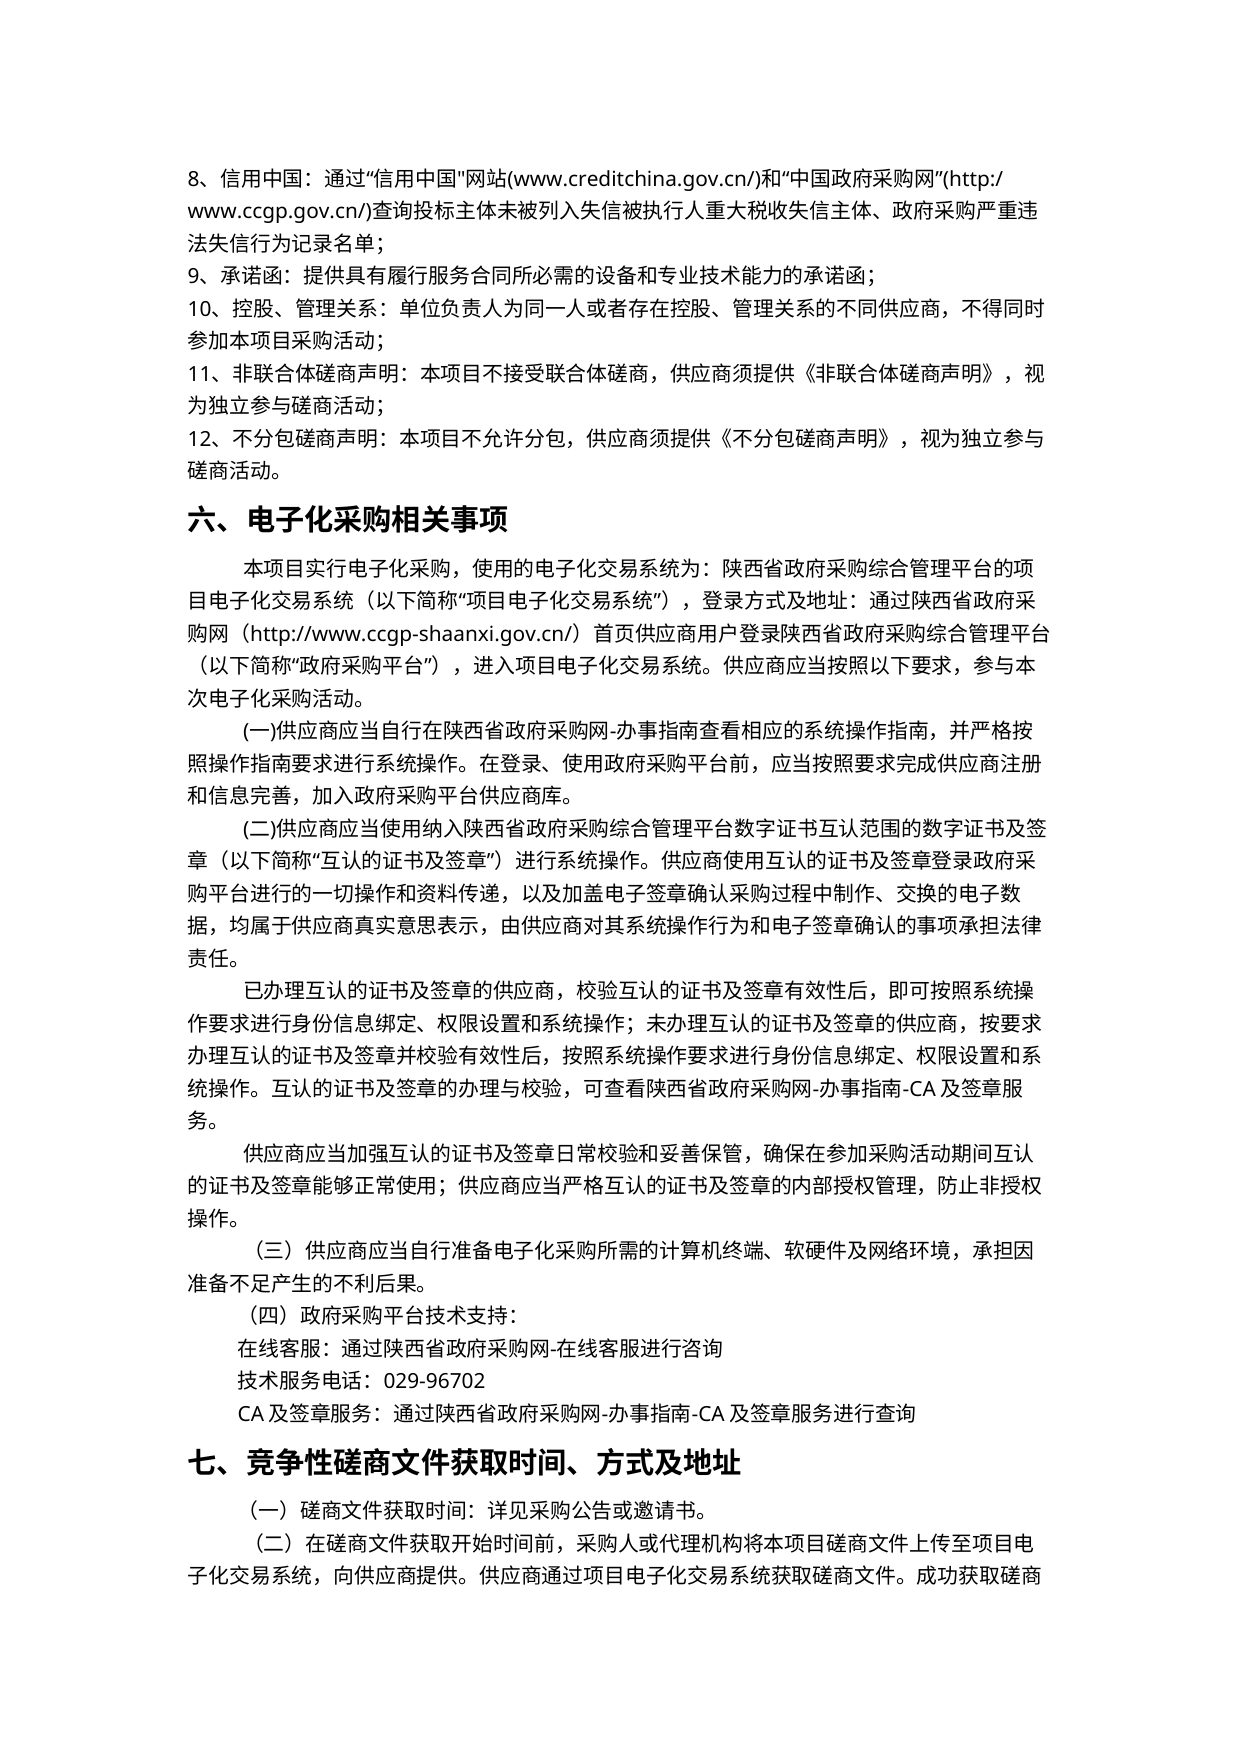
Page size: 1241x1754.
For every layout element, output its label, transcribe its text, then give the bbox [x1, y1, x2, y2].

text CA及签章服务：通过陕西省政府采购网-办事指南-CA及签章服务进行查询 [187, 1397, 1053, 1429]
text 技术服务电话：029-96702 [187, 1364, 1053, 1397]
text 11、非联合体磋商声明：本项目不接受联合体磋商，供应商须提供《非联合体磋商声明》，视为独立参与磋商活动； [187, 357, 1053, 422]
text 已办理互认的证书及签章的供应商，校验互认的证书及签章有效性后，即可按照系统操作要求进行身份信息绑定、权限设置和系统操作；未办理互认的证书及签章的供应商，按要求办理互认的证书及签章并校验有效性后，按照系统操作要求进行身份信息绑定、权限设置和系统操作。互认的证书及签章的办理与校验，可查看陕西省政府采购网-办事指南-CA及签章服务。 [187, 974, 1053, 1137]
text 供应商应当加强互认的证书及签章日常校验和妥善保管，确保在参加采购活动期间互认的证书及签章能够正常使用；供应商应当严格互认的证书及签章的内部授权管理，防止非授权操作。 [187, 1137, 1053, 1234]
text （四）政府采购平台技术支持： [187, 1299, 1053, 1332]
text (二)供应商应当使用纳入陕西省政府采购综合管理平台数字证书互认范围的数字证书及签章（以下简称“互认的证书及签章”）进行系统操作。供应商使用互认的证书及签章登录政府采购平台进行的一切操作和资料传递，以及加盖电子签章确认采购过程中制作、交换的电子数据，均属于供应商真实意思表示，由供应商对其系统操作行为和电子签章确认的事项承担法律责任。 [187, 812, 1053, 974]
text （一）磋商文件获取时间：详见采购公告或邀请书。 [187, 1494, 1053, 1527]
text 本项目实行电子化采购，使用的电子化交易系统为：陕西省政府采购综合管理平台的项目电子化交易系统（以下简称“项目电子化交易系统”），登录方式及地址：通过陕西省政府采购网（http://www.ccgp-shaanxi.gov.cn/）首页供应商用户登录陕西省政府采购综合管理平台（以下简称“政府采购平台”），进入项目电子化交易系统。供应商应当按照以下要求，参与本次电子化采购活动。 [187, 552, 1053, 714]
text （三）供应商应当自行准备电子化采购所需的计算机终端、软硬件及网络环境，承担因准备不足产生的不利后果。 [187, 1234, 1053, 1299]
text 12、不分包磋商声明：本项目不允许分包，供应商须提供《不分包磋商声明》，视为独立参与磋商活动。 [187, 422, 1053, 487]
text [187, 1527, 1053, 1592]
text 9、承诺函：提供具有履行服务合同所必需的设备和专业技术能力的承诺函； [187, 259, 1053, 292]
text 8、信用中国：通过“信用中国"网站(www.creditchina.gov.cn/)和“中国政府采购网”(http:/www.ccgp.gov.cn/)查询投标主体未被列入失信被执行人重大税收失信主体、政府采购严重违法失信行为记录名单； [187, 162, 1053, 259]
text 七、竞争性磋商文件获取时间、方式及地址 [187, 1429, 1053, 1494]
text (一)供应商应当自行在陕西省政府采购网-办事指南查看相应的系统操作指南，并严格按照操作指南要求进行系统操作。在登录、使用政府采购平台前，应当按照要求完成供应商注册和信息完善，加入政府采购平台供应商库。 [187, 714, 1053, 812]
text 10、控股、管理关系：单位负责人为同一人或者存在控股、管理关系的不同供应商，不得同时参加本项目采购活动； [187, 292, 1053, 357]
text 在线客服：通过陕西省政府采购网-在线客服进行咨询 [187, 1332, 1053, 1364]
text 六、电子化采购相关事项 [187, 487, 1053, 552]
